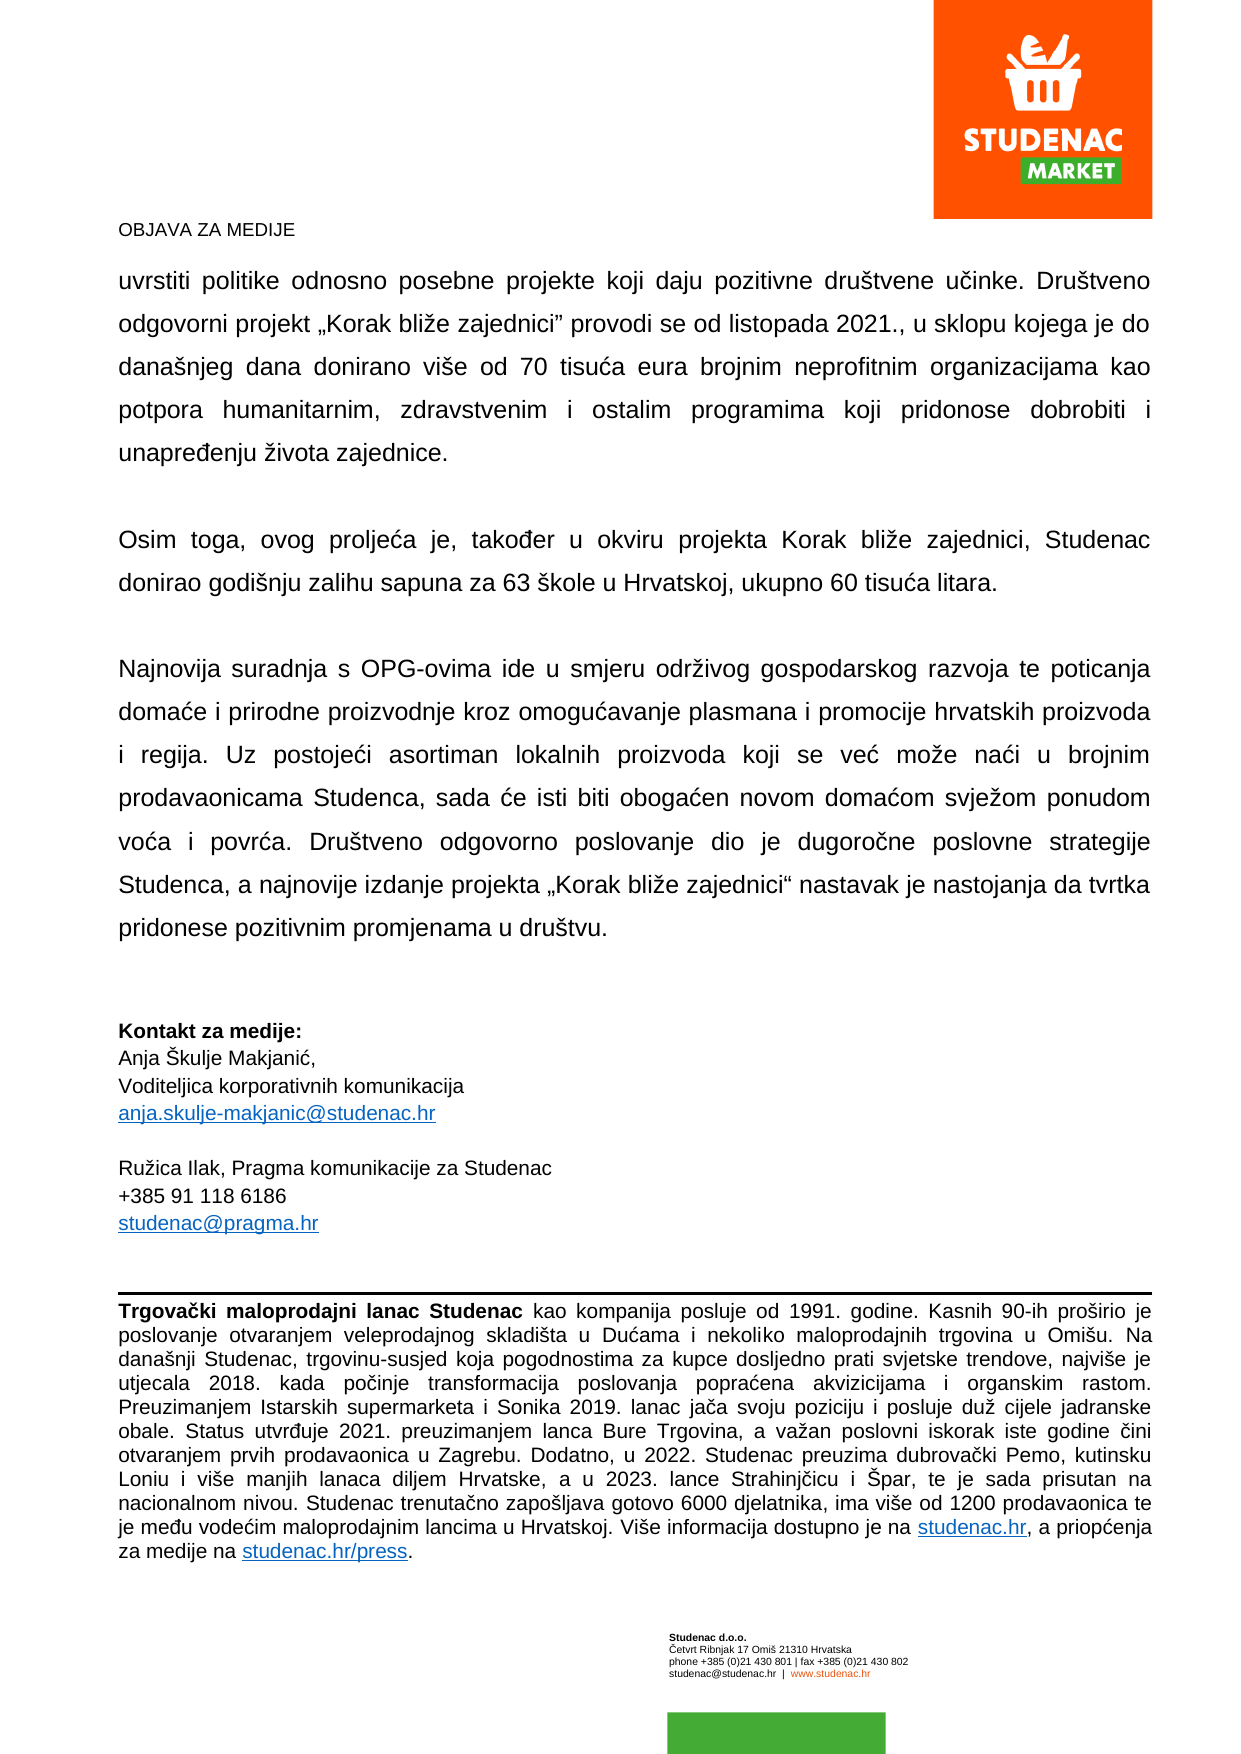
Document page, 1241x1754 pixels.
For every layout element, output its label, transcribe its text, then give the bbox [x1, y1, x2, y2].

text anja.skulje-makjanic@studenac.hr [118, 1101, 1152, 1125]
text +385 91 118 6186 [118, 1184, 1152, 1208]
text Ružica Ilak, Pragma komunikacije za Studenac [118, 1156, 1152, 1180]
text Osim toga, ovog proljeća je, također u okviru projekta Korak bliže zajednici, Studenac donirao godišnju zalihu sapuna za 63 škole u Hrvatskoj, ukupno 60 tisuća litara. [118, 524, 1152, 596]
text Anja Škulje Makjanić, [118, 1046, 1152, 1070]
text studenac@pragma.hr [118, 1211, 1152, 1235]
text Najnovija suradnja s OPG-ovima ide u smjeru održivog gospodarskog razvoja te poticanja domaće i prirodne proizvodnje kroz omogućavanje plasmana i promocije hrvatskih proizvoda i regija. Uz postojeći asortiman lokalnih proizvoda koji se već može naći u brojnim prodavaonicama Studenca, sada će isti biti obogaćen novom domaćom svježom ponudom voća i povrća. Društveno odgovorno poslovanje dio je dugoročne poslovne strategije Studenca, a najnovije izdanje projekta „Korak bliže zajednici“ nastavak je nastojanja da tvrtka pridonese pozitivnim promjenama u društvu. [118, 654, 1152, 941]
picture [933, 0, 1153, 219]
text Kontakt za medije: [118, 1019, 1152, 1043]
text Voditeljica korporativnih komunikacija [118, 1074, 1152, 1098]
text Trgovački maloprodajni lanac Studenac kao kompanija posluje od 1991. godine. Kasnih 90-ih proširio je poslovanje otvaranjem veleprodajnog skladišta u Dućama i nekoliko maloprodajnih trgovina u Omišu. Na današnji Studenac, trgovinu-susjed koja pogodnostima za kupce dosljedno prati svjetske trendove, najviše je utjecala 2018. kada počinje transformacija poslovanja popraćena akvizicijama i organskim rastom. Preuzimanjem Istarskih supermarketa i Sonika 2019. lanac jača svoju poziciju i posluje duž cijele jadranske obale. Status utvrđuje 2021. preuzimanjem lanca Bure Trgovina, a važan poslovni iskorak iste godine čini otvaranjem prvih prodavaonica u Zagrebu. Dodatno, u 2022. Studenac preuzima dubrovački Pemo, kutinsku Loniu i više manjih lanaca diljem Hrvatske, a u 2023. lance Strahinjčicu i Špar, te je sada prisutan na nacionalnom nivou. Studenac trenutačno zapošljava gotovo 6000 djelatnika, ima više od 1200 prodavaonica te je među vodećim maloprodajnim lancima u Hrvatskoj. Više informacija dostupno je na studenac.hr, a priopćenja za medije na studenac.hr/press. [118, 1299, 1152, 1563]
